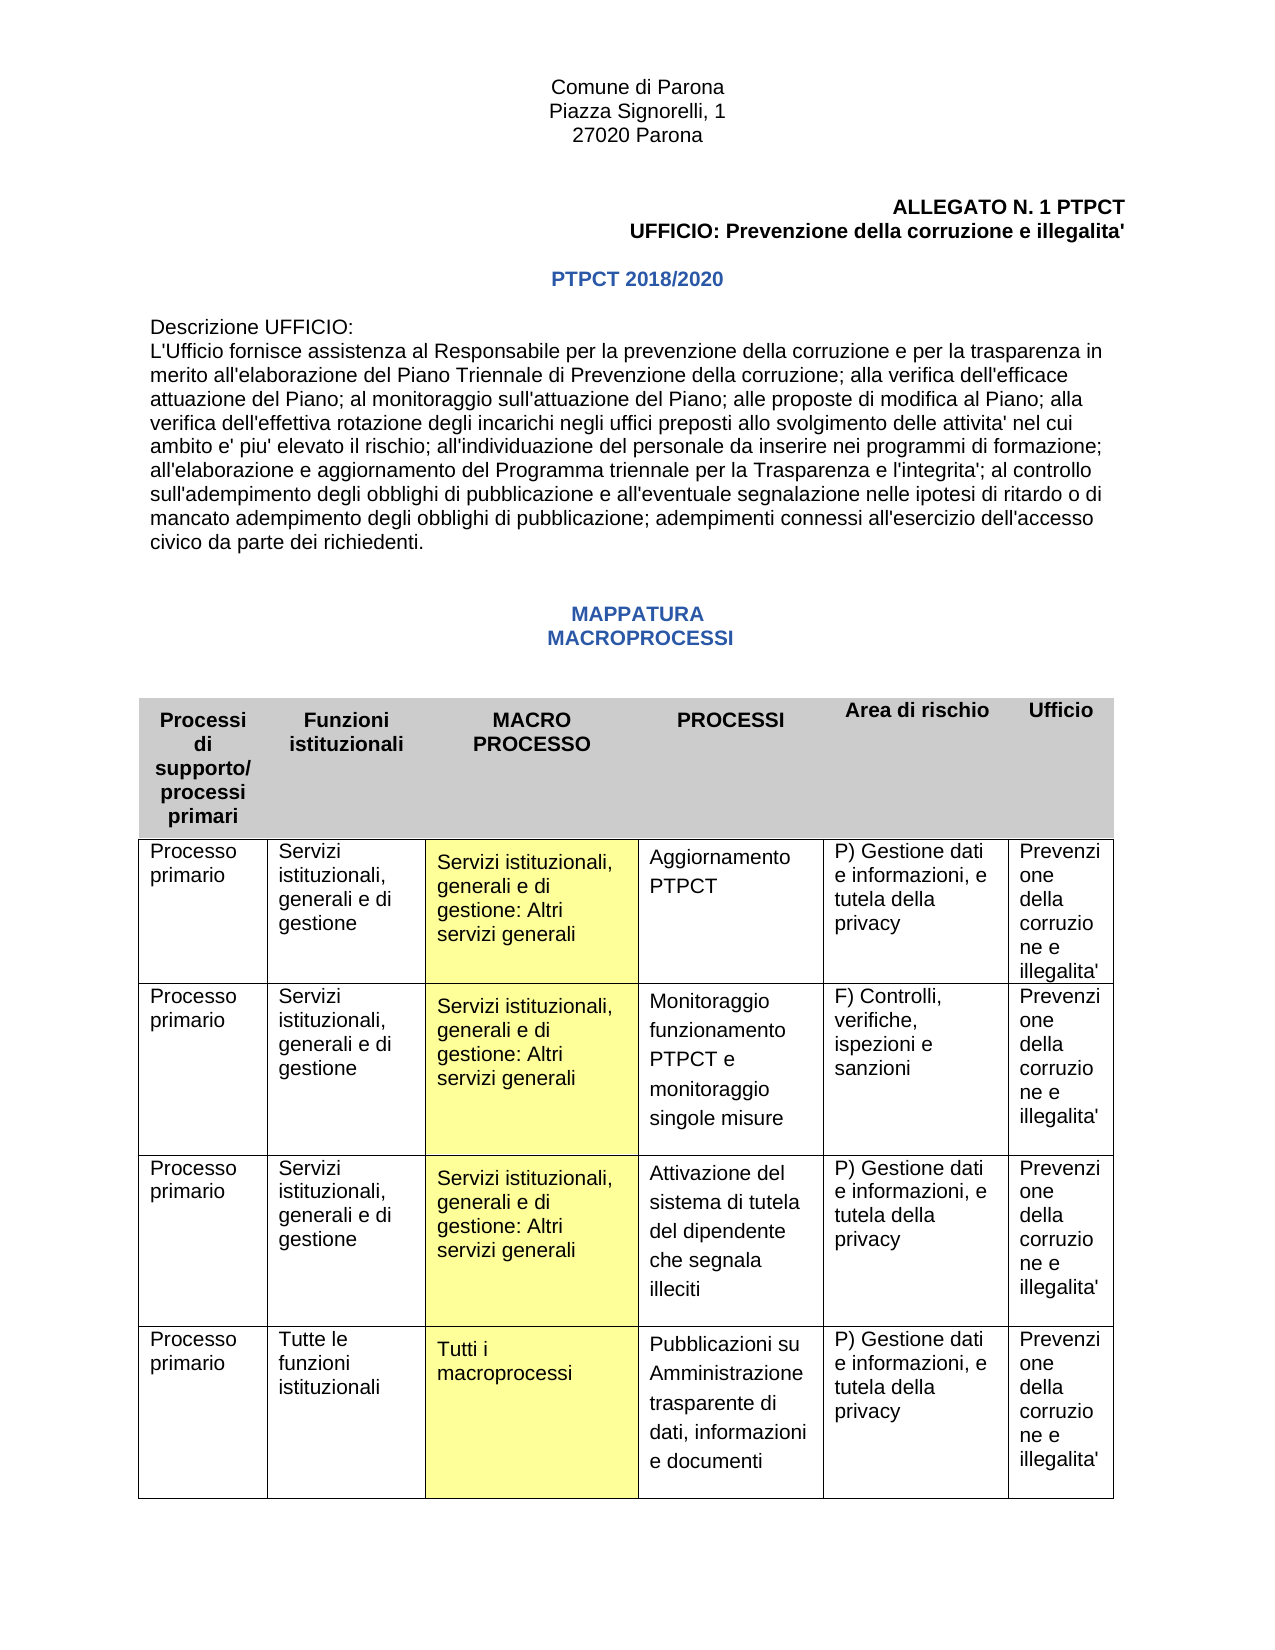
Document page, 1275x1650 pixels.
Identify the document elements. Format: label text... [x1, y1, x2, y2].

table_cell Pubblicazioni su Amministrazione trasparente di dati, informazioni e documenti [639, 1327, 823, 1498]
table_cell Tutte le funzioni istituzionali [268, 1327, 425, 1498]
table_cell Servizi istituzionali, generali e di gestione [268, 984, 425, 1154]
table_cell Prevenzione della corruzione e illegalita' [1009, 840, 1113, 983]
table_cell Prevenzione della corruzione e illegalita' [1009, 1156, 1113, 1326]
text MAPPATURA [150, 602, 1125, 626]
table_header Area di rischio [823, 698, 1008, 838]
table_cell Servizi istituzionali, generali e di gestione [268, 1156, 425, 1326]
table_cell F) Controlli, verifiche, ispezioni e sanzioni [824, 984, 1008, 1154]
text Comune di Parona [150, 75, 1125, 99]
table_cell Processo primario [139, 1327, 267, 1498]
table_cell P) Gestione dati e informazioni, e tutela della privacy [824, 1327, 1008, 1498]
table_cell Attivazione del sistema di tutela del dipendente che segnala illeciti [639, 1156, 823, 1326]
table_cell Aggiornamento PTPCT [639, 840, 823, 983]
text ALLEGATO N. 1 PTPCT [150, 195, 1125, 219]
table_cell Prevenzione della corruzione e illegalita' [1009, 984, 1113, 1154]
table_cell Tutti i macroprocessi [426, 1327, 638, 1498]
table_cell Servizi istituzionali, generali e di gestione: Altri servizi generali [426, 984, 638, 1154]
table_cell Servizi istituzionali, generali e di gestione: Altri servizi generali [426, 1156, 638, 1326]
table_cell Processo primario [139, 840, 267, 983]
table_cell P) Gestione dati e informazioni, e tutela della privacy [824, 840, 1008, 983]
table_cell Monitoraggio funzionamento PTPCT e monitoraggio singole misure [639, 984, 823, 1154]
table_cell P) Gestione dati e informazioni, e tutela della privacy [824, 1156, 1008, 1326]
text Piazza Signorelli, 1 [150, 99, 1125, 123]
table_header Processi di supporto/processi primari [139, 698, 267, 838]
text 27020 Parona [150, 123, 1125, 147]
text UFFICIO: Prevenzione della corruzione e illegalita' [150, 219, 1125, 243]
text Descrizione UFFICIO: [150, 314, 1125, 338]
table_cell Servizi istituzionali, generali e di gestione: Altri servizi generali [426, 840, 638, 983]
table_header Ufficio [1008, 698, 1114, 838]
table_cell Processo primario [139, 1156, 267, 1326]
table_header PROCESSI [638, 698, 823, 838]
table_cell Processo primario [139, 984, 267, 1154]
table_header MACRO PROCESSO [426, 698, 638, 838]
table_header Funzioni istituzionali [267, 698, 426, 838]
text MACROPROCESSI [150, 626, 1125, 650]
text PTPCT 2018/2020 [150, 267, 1125, 291]
table_cell Servizi istituzionali, generali e di gestione [268, 840, 425, 983]
text L'Ufficio fornisce assistenza al Responsabile per la prevenzione della corruzione e per la trasparenza in merito all'elaborazione del Piano Triennale di Prevenzione della corruzione; alla verifica dell'efficace attuazione del Piano; al monitoraggio sull'attuazione del Piano; alle proposte di modifica al Piano; alla verifica dell'effettiva rotazione degli incarichi negli uffici preposti allo svolgimento delle attivita' nel cui ambito e' piu' elevato il rischio; all'individuazione del personale da inserire nei programmi di formazione; all'elaborazione e aggiornamento del Programma triennale per la Trasparenza e l'integrita'; al controllo sull'adempimento degli obblighi di pubblicazione e all'eventuale segnalazione nelle ipotesi di ritardo o di mancato adempimento degli obblighi di pubblicazione; adempimenti connessi all'esercizio dell'accesso civico da parte dei richiedenti. [150, 338, 1125, 554]
table_cell Prevenzione della corruzione e illegalita' [1009, 1327, 1113, 1498]
